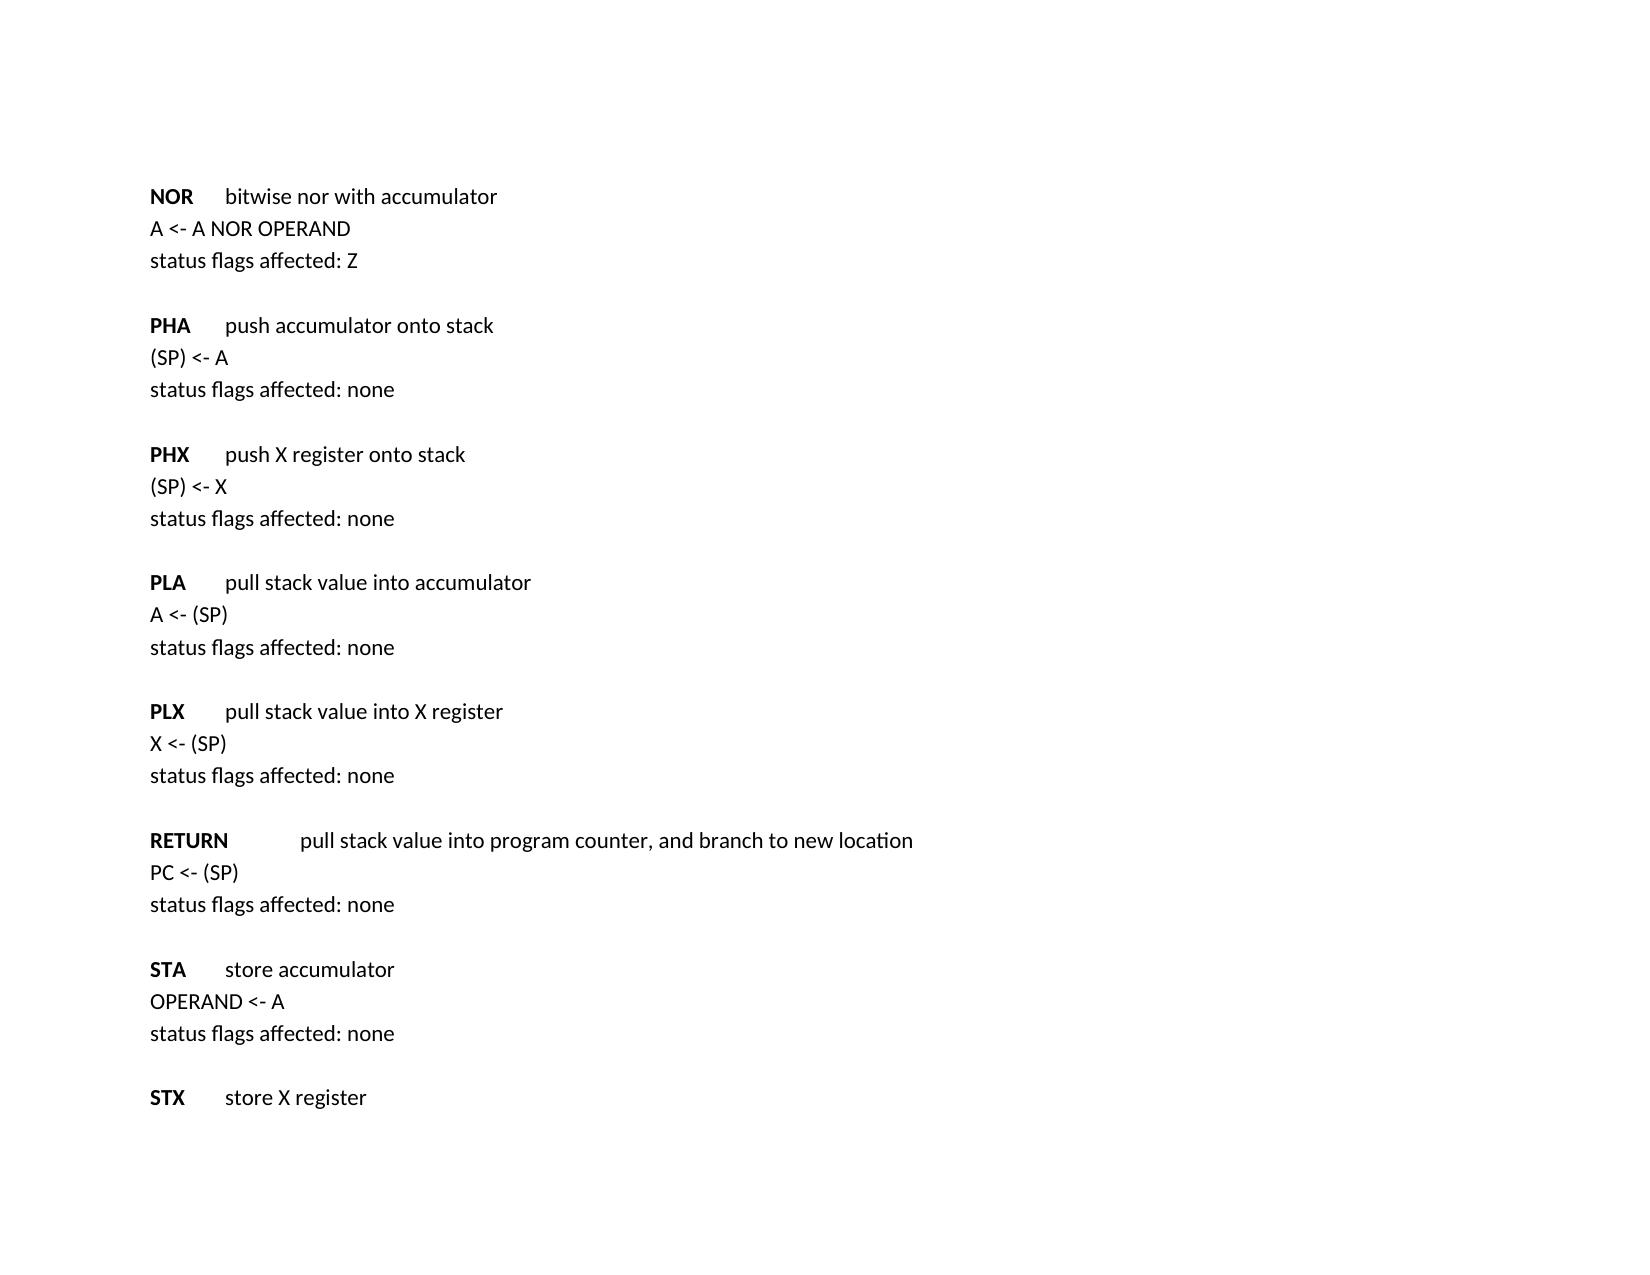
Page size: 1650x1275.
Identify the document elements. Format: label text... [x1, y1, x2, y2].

text (SP) <- X [150, 472, 1500, 500]
text status flags affected: none [150, 375, 1500, 403]
text status flags affected: none [150, 1019, 1500, 1047]
text PLA pull stack value into accumulator [150, 568, 1500, 596]
text STX store X register [150, 1083, 1500, 1111]
text PHX push X register onto stack [150, 440, 1500, 468]
text A <- (SP) [150, 601, 1500, 629]
text status flags affected: none [150, 762, 1500, 789]
text X <- (SP) [150, 729, 1500, 757]
text RETURN pull stack value into program counter, and branch to new location [150, 826, 1500, 854]
text status flags affected: none [150, 890, 1500, 918]
text STA store accumulator [150, 955, 1500, 983]
text NOR bitwise nor with accumulator [150, 182, 1500, 210]
text status flags affected: Z [150, 247, 1500, 274]
text OPERAND <- A [150, 987, 1500, 1015]
text (SP) <- A [150, 343, 1500, 371]
text PHA push accumulator onto stack [150, 311, 1500, 339]
text status flags affected: none [150, 504, 1500, 532]
text A <- A NOR OPERAND [150, 214, 1500, 242]
text PLX pull stack value into X register [150, 697, 1500, 725]
text PC <- (SP) [150, 858, 1500, 886]
text status flags affected: none [150, 633, 1500, 661]
